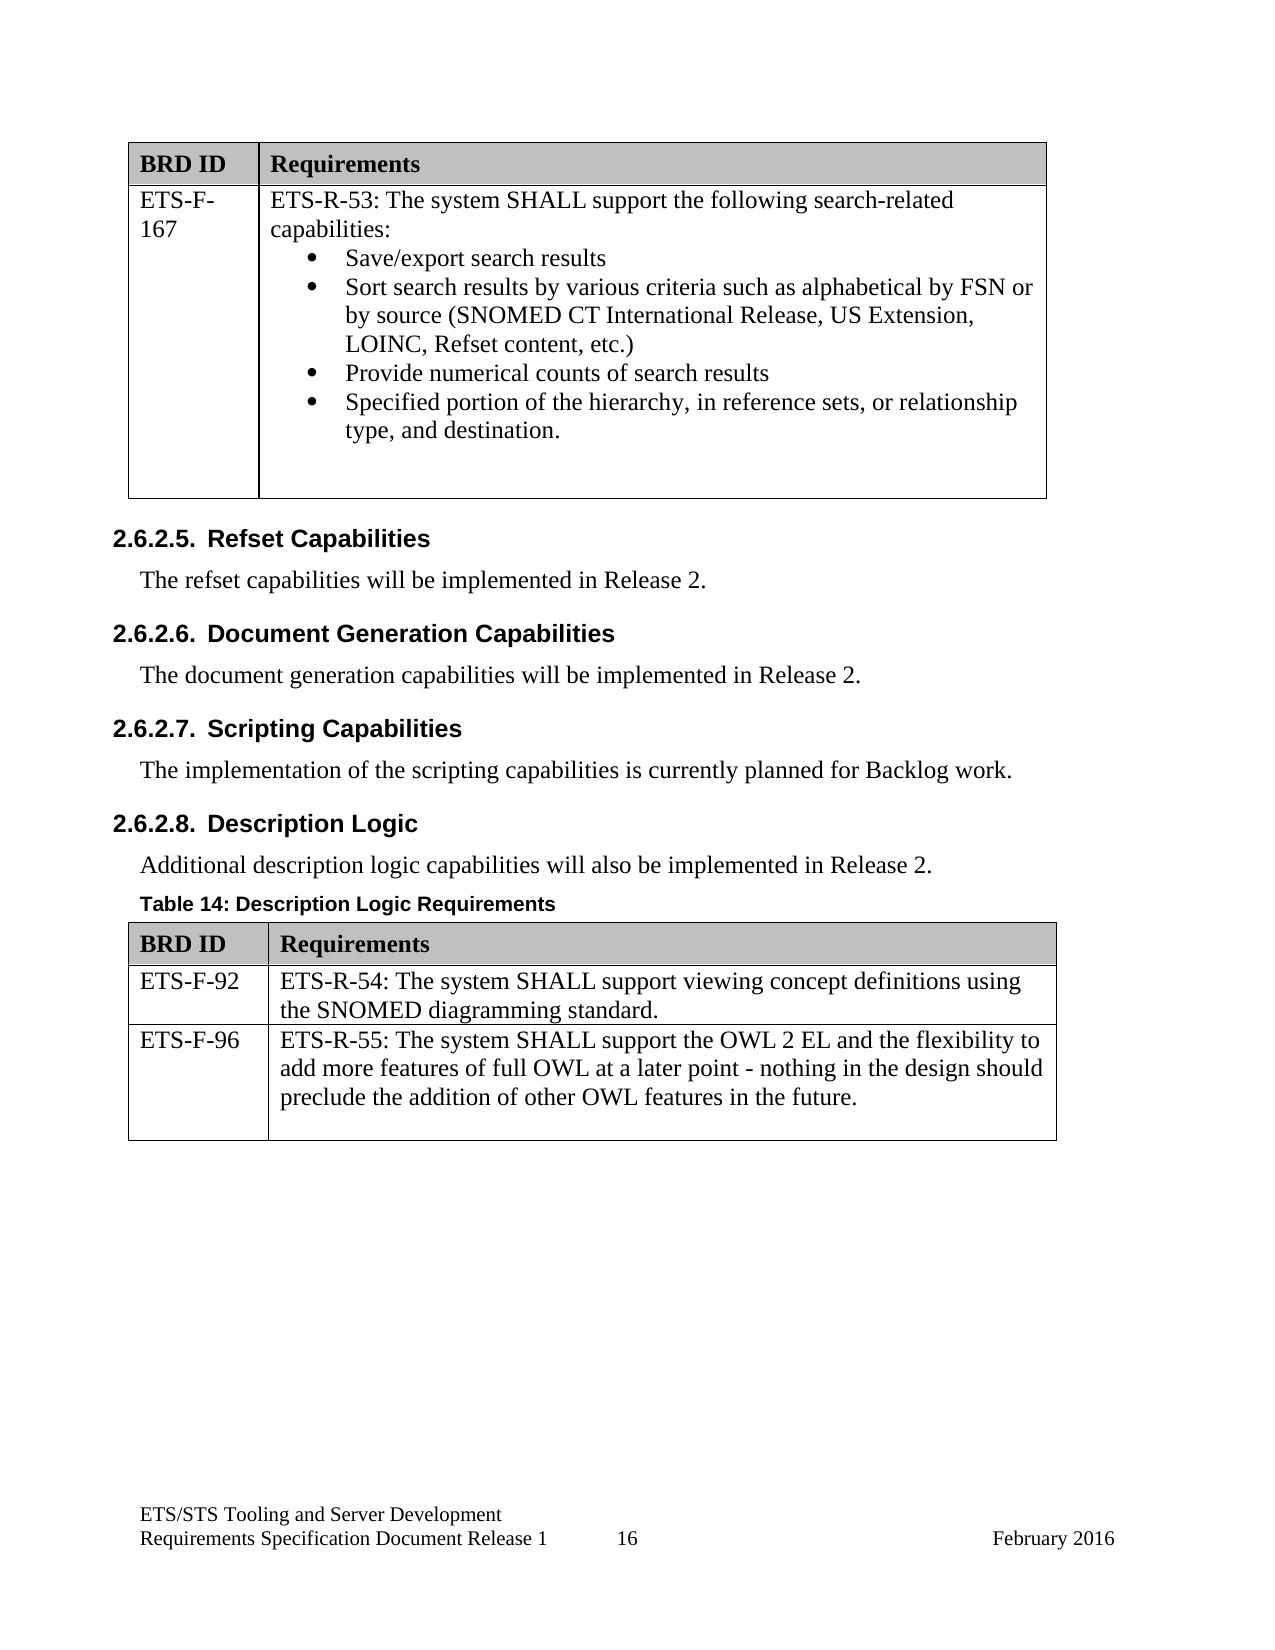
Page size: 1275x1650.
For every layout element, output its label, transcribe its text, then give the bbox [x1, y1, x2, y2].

table_cell ETS-F-96 [129, 1025, 268, 1140]
table_header Requirements [260, 143, 1046, 184]
table_cell ETS-F-167 [129, 186, 258, 498]
text The document generation capabilities will be implemented in Release 2. [139, 660, 1137, 689]
text Additional description logic capabilities will also be implemented in Release 2. [139, 850, 1137, 879]
subtitle Scripting Capabilities [113, 714, 1137, 743]
table_header Requirements [269, 923, 1056, 964]
table_header BRD ID [129, 143, 258, 184]
subtitle Description Logic [113, 809, 1137, 838]
text Table 14: Description Logic Requirements [139, 892, 1137, 916]
table_cell ETS-R-54: The system SHALL support viewing concept definitions using the SNOMED diagramming standard. [269, 966, 1056, 1024]
table_cell ETS-F-92 [129, 966, 268, 1024]
table_cell ETS-R-53: The system SHALL support the following search-related capabilities: Save/export search results Sort search results by various criteria such as alphabetical by FSN or by source (SNOMED CT International Release, US Extension, LOINC, Refset content, etc.) Provide numerical counts of search results Specified portion of the hierarchy, in reference sets, or relationship type, and destination. [260, 186, 1046, 498]
table_cell ETS-R-55: The system SHALL support the OWL 2 EL and the flexibility to add more features of full OWL at a later point - nothing in the design should preclude the addition of other OWL features in the future. [269, 1025, 1056, 1140]
subtitle Refset Capabilities [113, 524, 1137, 553]
text The refset capabilities will be implemented in Release 2. [139, 565, 1137, 594]
text The implementation of the scripting capabilities is currently planned for Backlog work. [139, 755, 1137, 784]
table_header BRD ID [129, 923, 268, 964]
subtitle Document Generation Capabilities [113, 619, 1137, 648]
